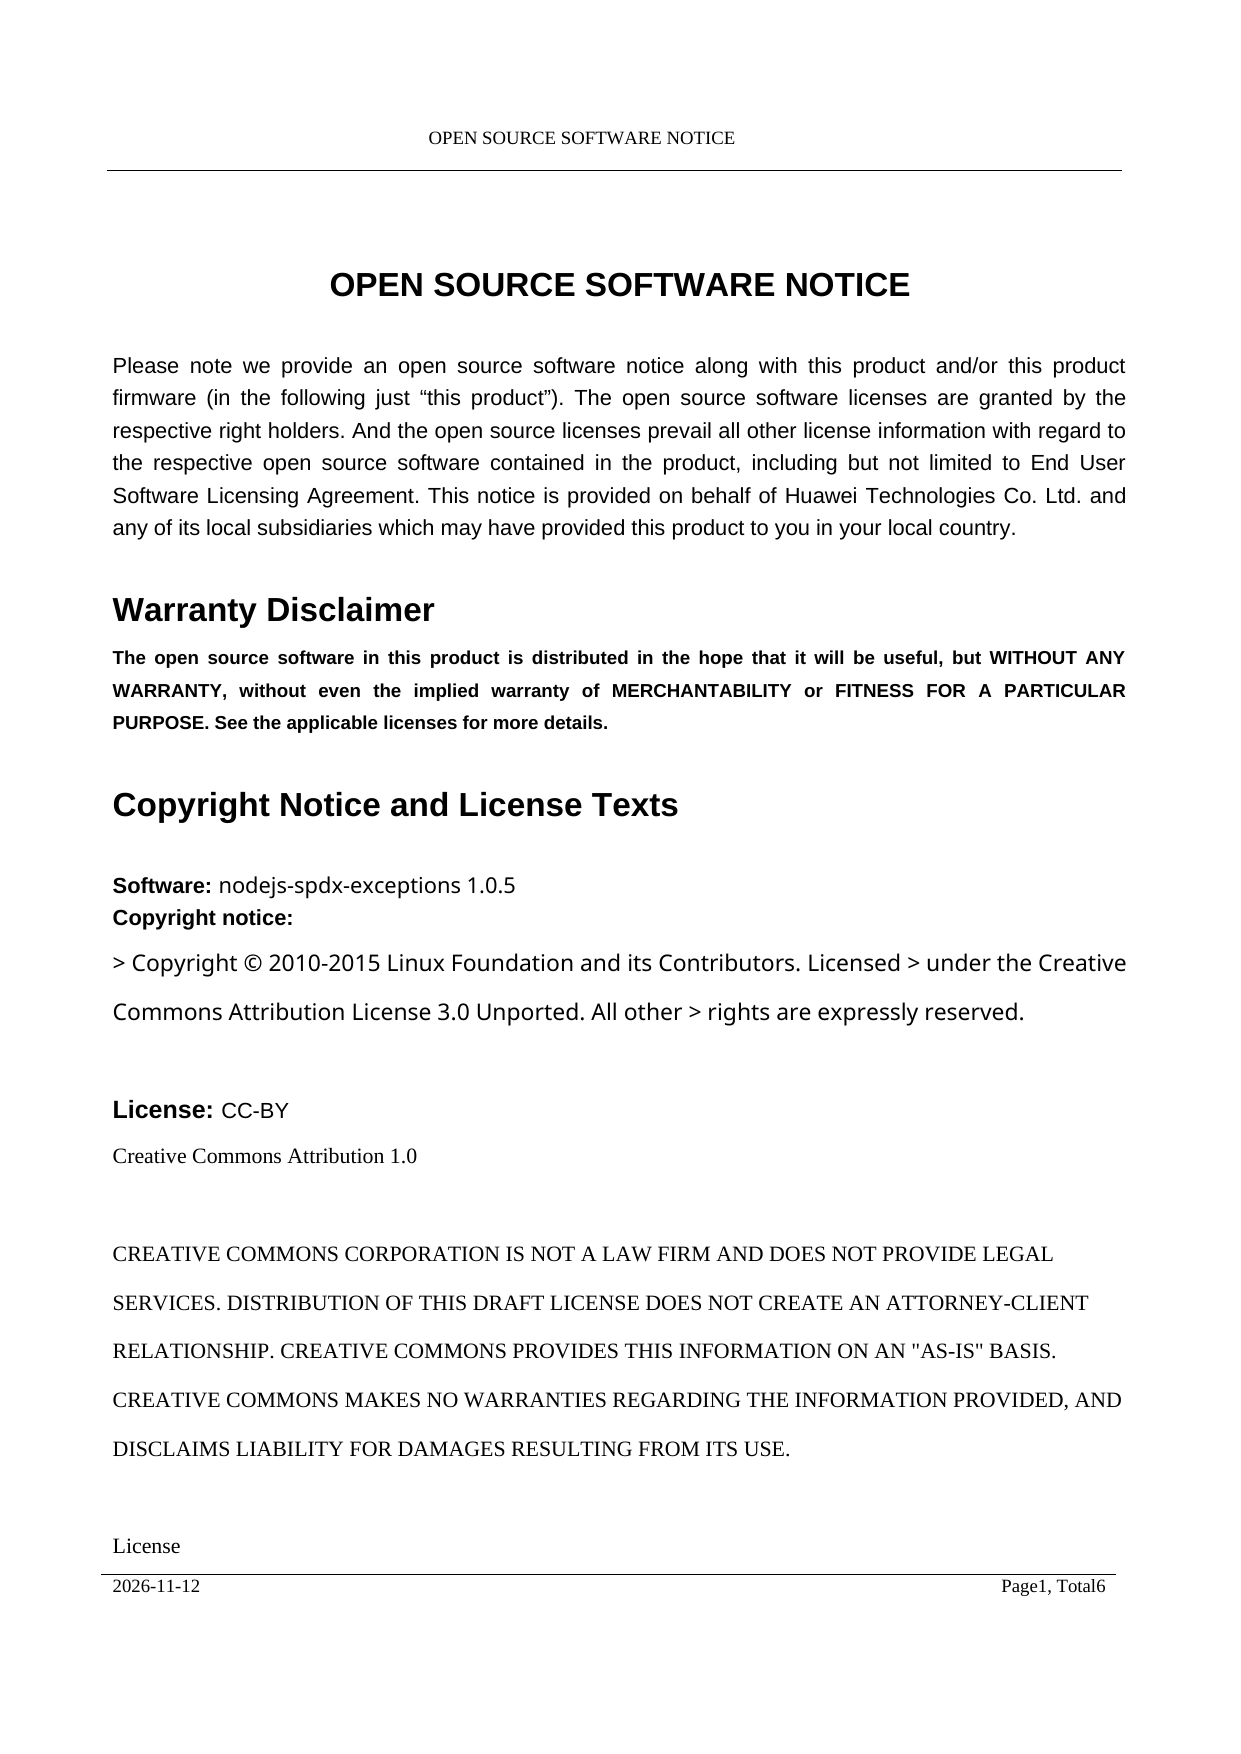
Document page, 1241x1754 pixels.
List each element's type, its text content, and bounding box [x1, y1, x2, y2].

text License: CC-BY [112, 1093, 1128, 1125]
text > Copyright © 2010-2015 Linux Foundation and its Contributors. Licensed > under the Creative Commons Attribution License 3.0 Unported. All other > rights are expressly reserved. [112, 947, 1128, 1077]
text Please note we provide an open source software notice along with this product and/or this product firmware (in the following just “this product”). The open source software licenses are granted by the respective right holders. And the open source licenses prevail all other license information with regard to the respective open source software contained in the product, including but not limited to End User Software Licensing Agreement. This notice is provided on behalf of Huawei Technologies Co. Ltd. and any of its local subsidiaries which may have provided this product to you in your local country. [112, 349, 1128, 544]
text Software: nodejs-spdx-exceptions 1.0.5 [112, 869, 1128, 901]
text The open source software in this product is distributed in the hope that it will be useful, but WITHOUT ANY WARRANTY, without even the implied warranty of MERCHANTABILITY or FITNESS FOR A PARTICULAR PURPOSE. See the applicable licenses for more details. [112, 641, 1128, 739]
text Copyright notice: [112, 901, 1128, 934]
text OPEN SOURCE SOFTWARE NOTICE [112, 251, 1128, 316]
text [112, 1140, 1128, 1562]
text Warranty Disclaimer [112, 576, 1128, 641]
text Copyright Notice and License Texts [112, 771, 1128, 836]
